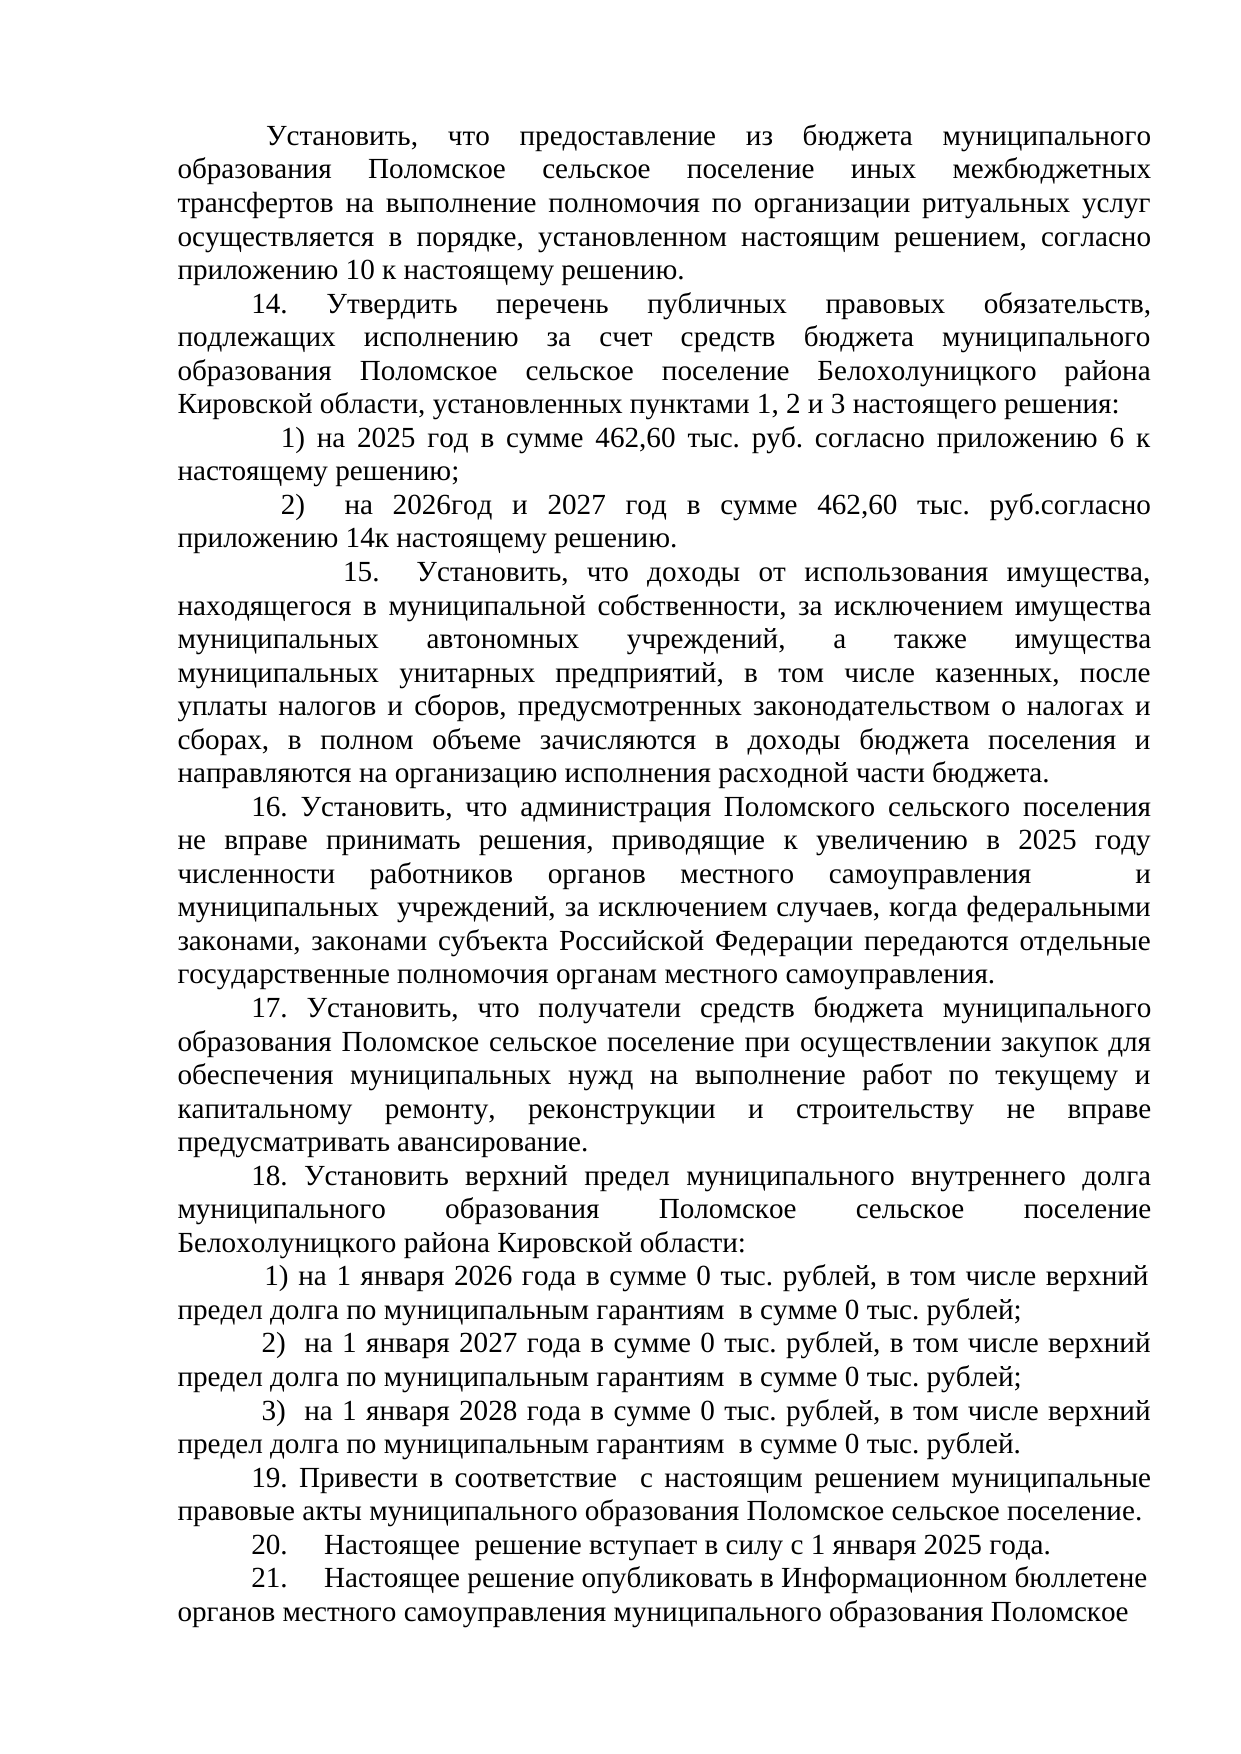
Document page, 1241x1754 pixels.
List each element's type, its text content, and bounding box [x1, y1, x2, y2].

text 16. Установить, что администрация Поломского сельского поселения не вправе принимать решения, приводящие к увеличению в 2025 году численности работников органов местного самоуправления и муниципальных учреждений, за исключением случаев, когда федеральными законами, законами субъекта Российской Федерации передаются отдельные государственные полномочия органам местного самоуправления. [177, 789, 1152, 990]
text 3) на 1 января 2028 года в сумме 0 тыс. рублей, в том числе верхний предел долга по муниципальным гарантиям в сумме 0 тыс. рублей. [177, 1393, 1152, 1460]
text 15. Установить, что доходы от использования имущества, находящегося в муниципальной собственности, за исключением имущества муниципальных автономных учреждений, а также имущества муниципальных унитарных предприятий, в том числе казенных, после уплаты налогов и сборов, предусмотренных законодательством о налогах и сборах, в полном объеме зачисляются в доходы бюджета поселения и направляются на организацию исполнения расходной части бюджета. [177, 554, 1152, 789]
text органов местного самоуправления муниципального образования Поломское [177, 1594, 1152, 1627]
text 2) на 1 января 2027 года в сумме 0 тыс. рублей, в том числе верхний предел долга по муниципальным гарантиям в сумме 0 тыс. рублей; [177, 1326, 1152, 1393]
text 19. Привести в соответствие с настоящим решением муниципальные правовые акты муниципального образования Поломское сельское поселение. [177, 1460, 1152, 1527]
text 21. Настоящее решение опубликовать в Информационном бюллетене [177, 1560, 1152, 1594]
text 2) на 2026год и 2027 год в сумме 462,60 тыс. руб.согласно приложению 14к настоящему решению. [177, 487, 1152, 554]
text 17. Установить, что получатели средств бюджета муниципального образования Поломское сельское поселение при осуществлении закупок для обеспечения муниципальных нужд на выполнение работ по текущему и капитальному ремонту, реконструкции и строительству не вправе предусматривать авансирование. [177, 990, 1152, 1158]
text 18. Установить верхний предел муниципального внутреннего долга муниципального образования Поломское сельское поселение Белохолуницкого района Кировской области: [177, 1158, 1152, 1258]
text 20. Настоящее решение вступает в силу с 1 января 2025 года. [177, 1527, 1152, 1560]
text 1) на 1 января 2026 года в сумме 0 тыс. рублей, в том числе верхний предел долга по муниципальным гарантиям в сумме 0 тыс. рублей; [177, 1258, 1152, 1326]
text Установить, что предоставление из бюджета муниципального образования Поломское сельское поселение иных межбюджетных трансфертов на выполнение полномочия по организации ритуальных услуг осуществляется в порядке, установленном настоящим решением, согласно приложению 10 к настоящему решению. [177, 118, 1152, 286]
text 1) на 2025 год в сумме 462,60 тыс. руб. согласно приложению 6 к настоящему решению; [177, 420, 1152, 487]
text 14. Утвердить перечень публичных правовых обязательств, подлежащих исполнению за счет средств бюджета муниципального образования Поломское сельское поселение Белохолуницкого района Кировской области, установленных пунктами 1, 2 и 3 настоящего решения: [177, 286, 1152, 420]
